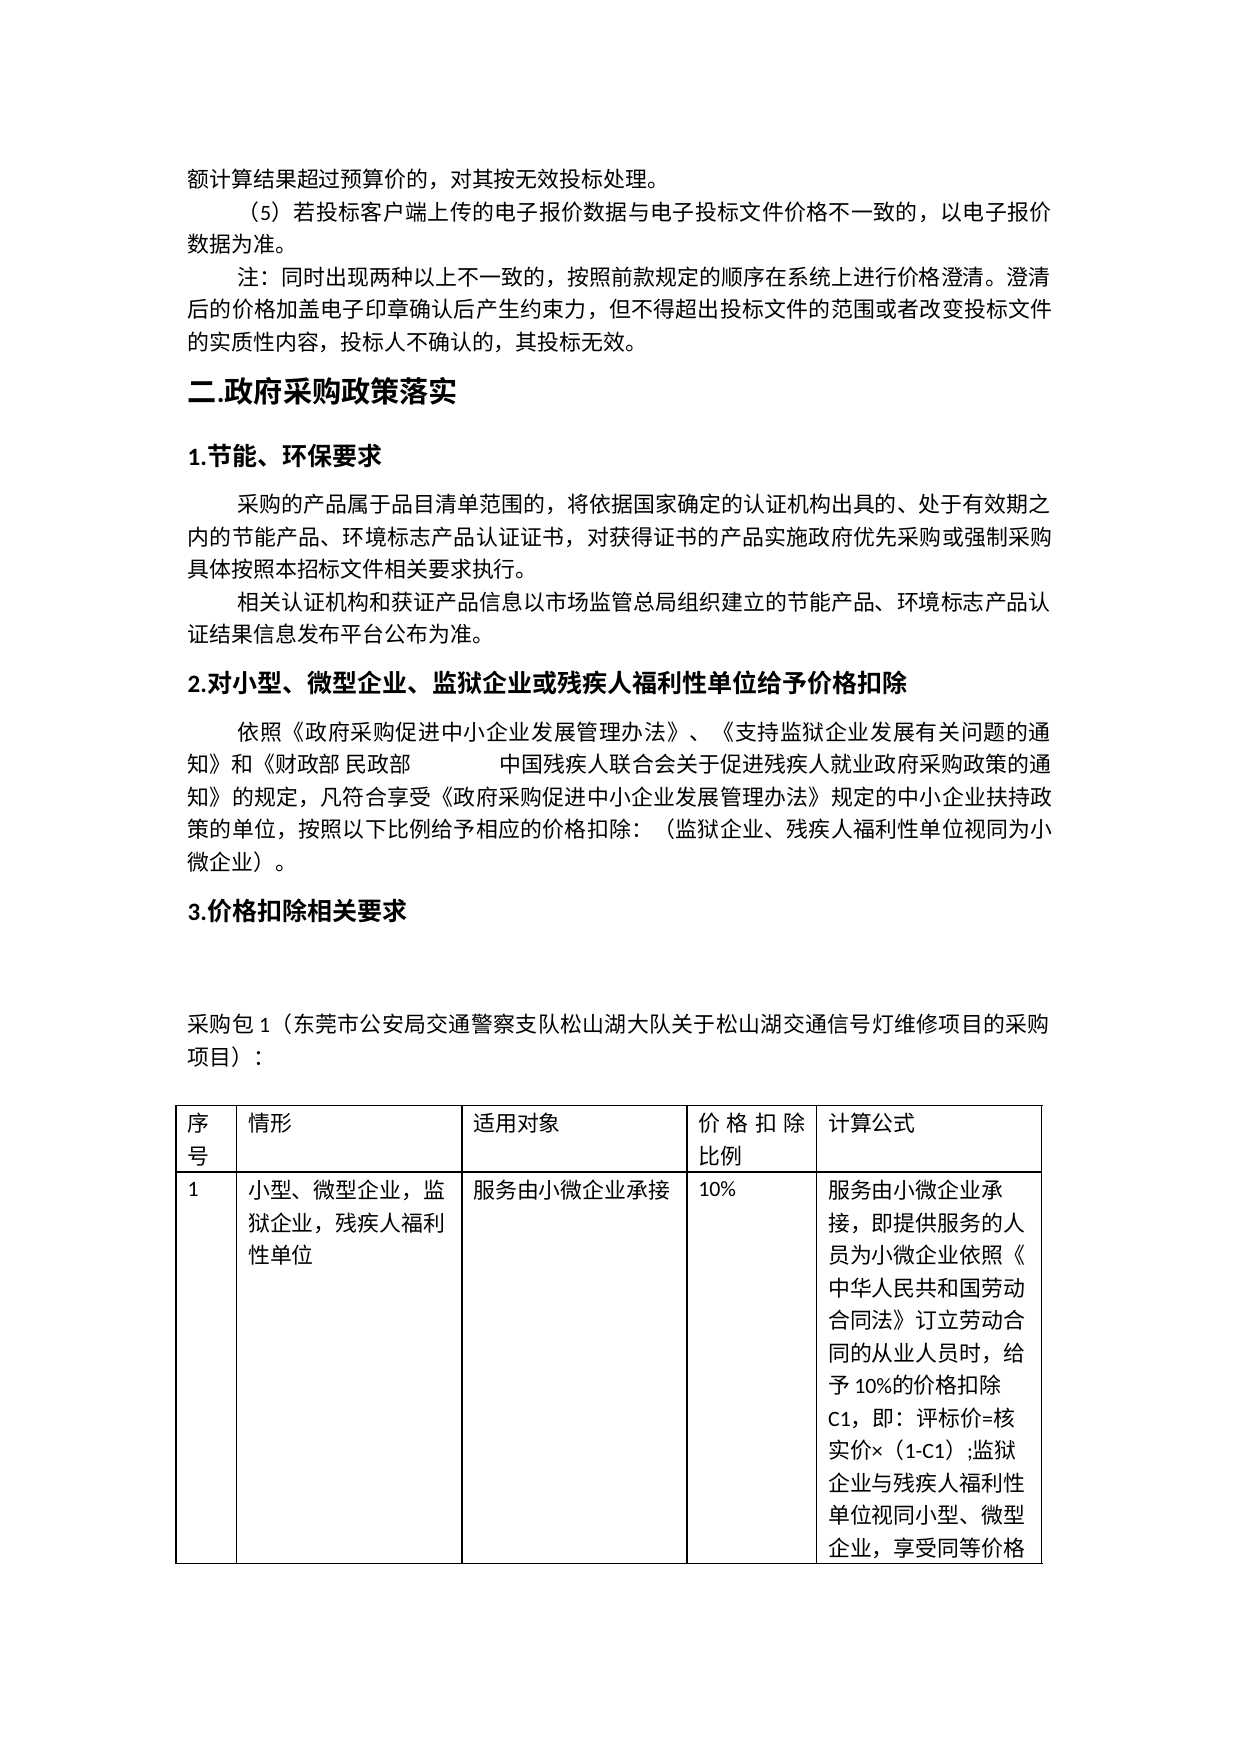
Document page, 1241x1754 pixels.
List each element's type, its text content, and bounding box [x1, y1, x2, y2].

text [187, 162, 1053, 194]
table_header 适用对象 [463, 1106, 686, 1171]
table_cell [237, 1173, 461, 1563]
table_cell 10% [688, 1173, 816, 1563]
table_header 情形 [237, 1106, 461, 1171]
table_cell 服务由小微企业承接 [463, 1173, 686, 1563]
table_header 序号 [177, 1106, 236, 1171]
text 注：同时出现两种以上不一致的，按照前款规定的顺序在系统上进行价格澄清。澄清后的价格加盖电子印章确认后产生约束力，但不得超出投标文件的范围或者改变投标文件的实质性内容，投标人不确认的，其投标无效。 [187, 259, 1053, 357]
text 相关认证机构和获证产品信息以市场监管总局组织建立的节能产品、环境标志产品认证结果信息发布平台公布为准。 [187, 584, 1053, 649]
table_header 价格扣除比例 [688, 1106, 816, 1171]
text 依照《政府采购促进中小企业发展管理办法》、《支持监狱企业发展有关问题的通知》和《财政部 民政部 中国残疾人联合会关于促进残疾人就业政府采购政策的通知》的规定，凡符合享受《政府采购促进中小企业发展管理办法》规定的中小企业扶持政策的单位，按照以下比例给予相应的价格扣除：（监狱企业、残疾人福利性单位视同为小、微企业）。 [187, 714, 1053, 877]
table_cell 1 [177, 1173, 236, 1563]
text 2.对小型、微型企业、监狱企业或残疾人福利性单位给予价格扣除 [187, 649, 1053, 714]
text 1.节能、环保要求 [187, 422, 1053, 487]
text （5）若投标客户端上传的电子报价数据与电子投标文件价格不一致的，以电子报价数据为准。 [187, 194, 1053, 259]
text 二.政府采购政策落实 [187, 357, 1053, 422]
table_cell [817, 1173, 1041, 1563]
text 采购的产品属于品目清单范围的，将依据国家确定的认证机构出具的、处于有效期之内的节能产品、环境标志产品认证证书，对获得证书的产品实施政府优先采购或强制采购，具体按照本招标文件相关要求执行。 [187, 487, 1053, 584]
text 采购包1（东莞市公安局交通警察支队松山湖大队关于松山湖交通信号灯维修项目的采购项目）： [187, 1007, 1053, 1072]
text 3.价格扣除相关要求 [187, 877, 1053, 942]
table_header 计算公式 [817, 1106, 1041, 1171]
